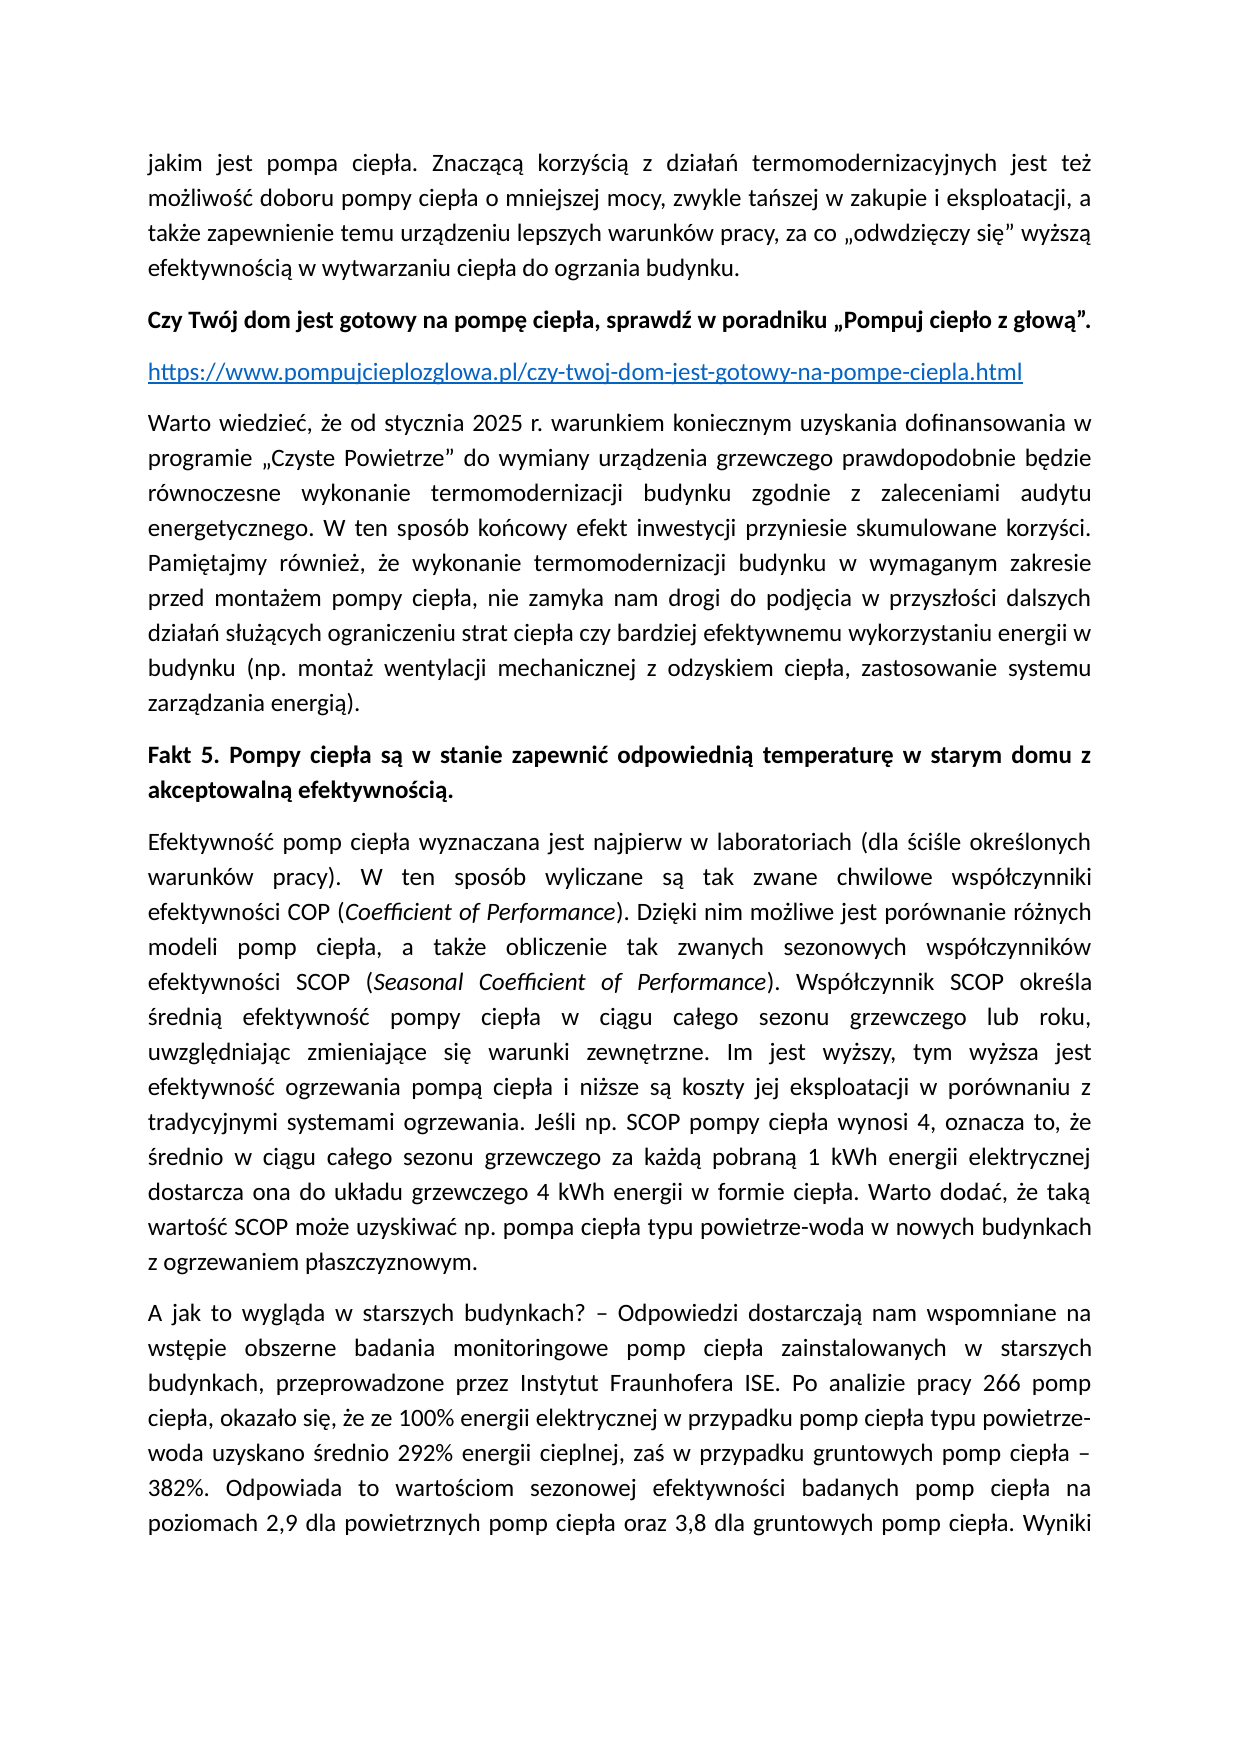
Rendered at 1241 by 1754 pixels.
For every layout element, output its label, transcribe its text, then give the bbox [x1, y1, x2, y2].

text https://www.pompujcieplozglowa.pl/czy-twoj-dom-jest-gotowy-na-pompe-ciepla.html [148, 356, 1093, 386]
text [148, 1298, 1093, 1538]
text Czy Twój dom jest gotowy na pompę ciepła, sprawdź w poradniku „Pompuj ciepło z głową”. [148, 304, 1093, 335]
text Warto wiedzieć, że od stycznia 2025 r. warunkiem koniecznym uzyskania dofinansowania w programie „Czyste Powietrze” do wymiany urządzenia grzewczego prawdopodobnie będzie równoczesne wykonanie termomodernizacji budynku zgodnie z zaleceniami audytu energetycznego. W ten sposób końcowy efekt inwestycji przyniesie skumulowane korzyści. Pamiętajmy również, że wykonanie termomodernizacji budynku w wymaganym zakresie przed montażem pompy ciepła, nie zamyka nam drogi do podjęcia w przyszłości dalszych działań służących ograniczeniu strat ciepła czy bardziej efektywnemu wykorzystaniu energii w budynku (np. montaż wentylacji mechanicznej z odzyskiem ciepła, zastosowanie systemu zarządzania energią). [148, 408, 1093, 718]
text Efektywność pomp ciepła wyznaczana jest najpierw w laboratoriach (dla ściśle określonych warunków pracy). W ten sposób wyliczane są tak zwane chwilowe współczynniki efektywności COP (Coefficient of Performance). Dzięki nim możliwe jest porównanie różnych modeli pomp ciepła, a także obliczenie tak zwanych sezonowych współczynników efektywności SCOP (Seasonal Coefficient of Performance). Współczynnik SCOP określa średnią efektywność pompy ciepła w ciągu całego sezonu grzewczego lub roku, uwzględniając zmieniające się warunki zewnętrzne. Im jest wyższy, tym wyższa jest efektywność ogrzewania pompą ciepła i niższe są koszty jej eksploatacji w porównaniu z tradycyjnymi systemami ogrzewania. Jeśli np. SCOP pompy ciepła wynosi 4, oznacza to, że średnio w ciągu całego sezonu grzewczego za każdą pobraną 1 kWh energii elektrycznej dostarcza ona do układu grzewczego 4 kWh energii w formie ciepła. Warto dodać, że taką wartość SCOP może uzyskiwać np. pompa ciepła typu powietrze-woda w nowych budynkach z ogrzewaniem płaszczyznowym. [148, 826, 1093, 1276]
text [148, 148, 1093, 283]
text Fakt 5. Pompy ciepła są w stanie zapewnić odpowiednią temperaturę w starym domu z akceptowalną efektywnością. [148, 739, 1093, 805]
